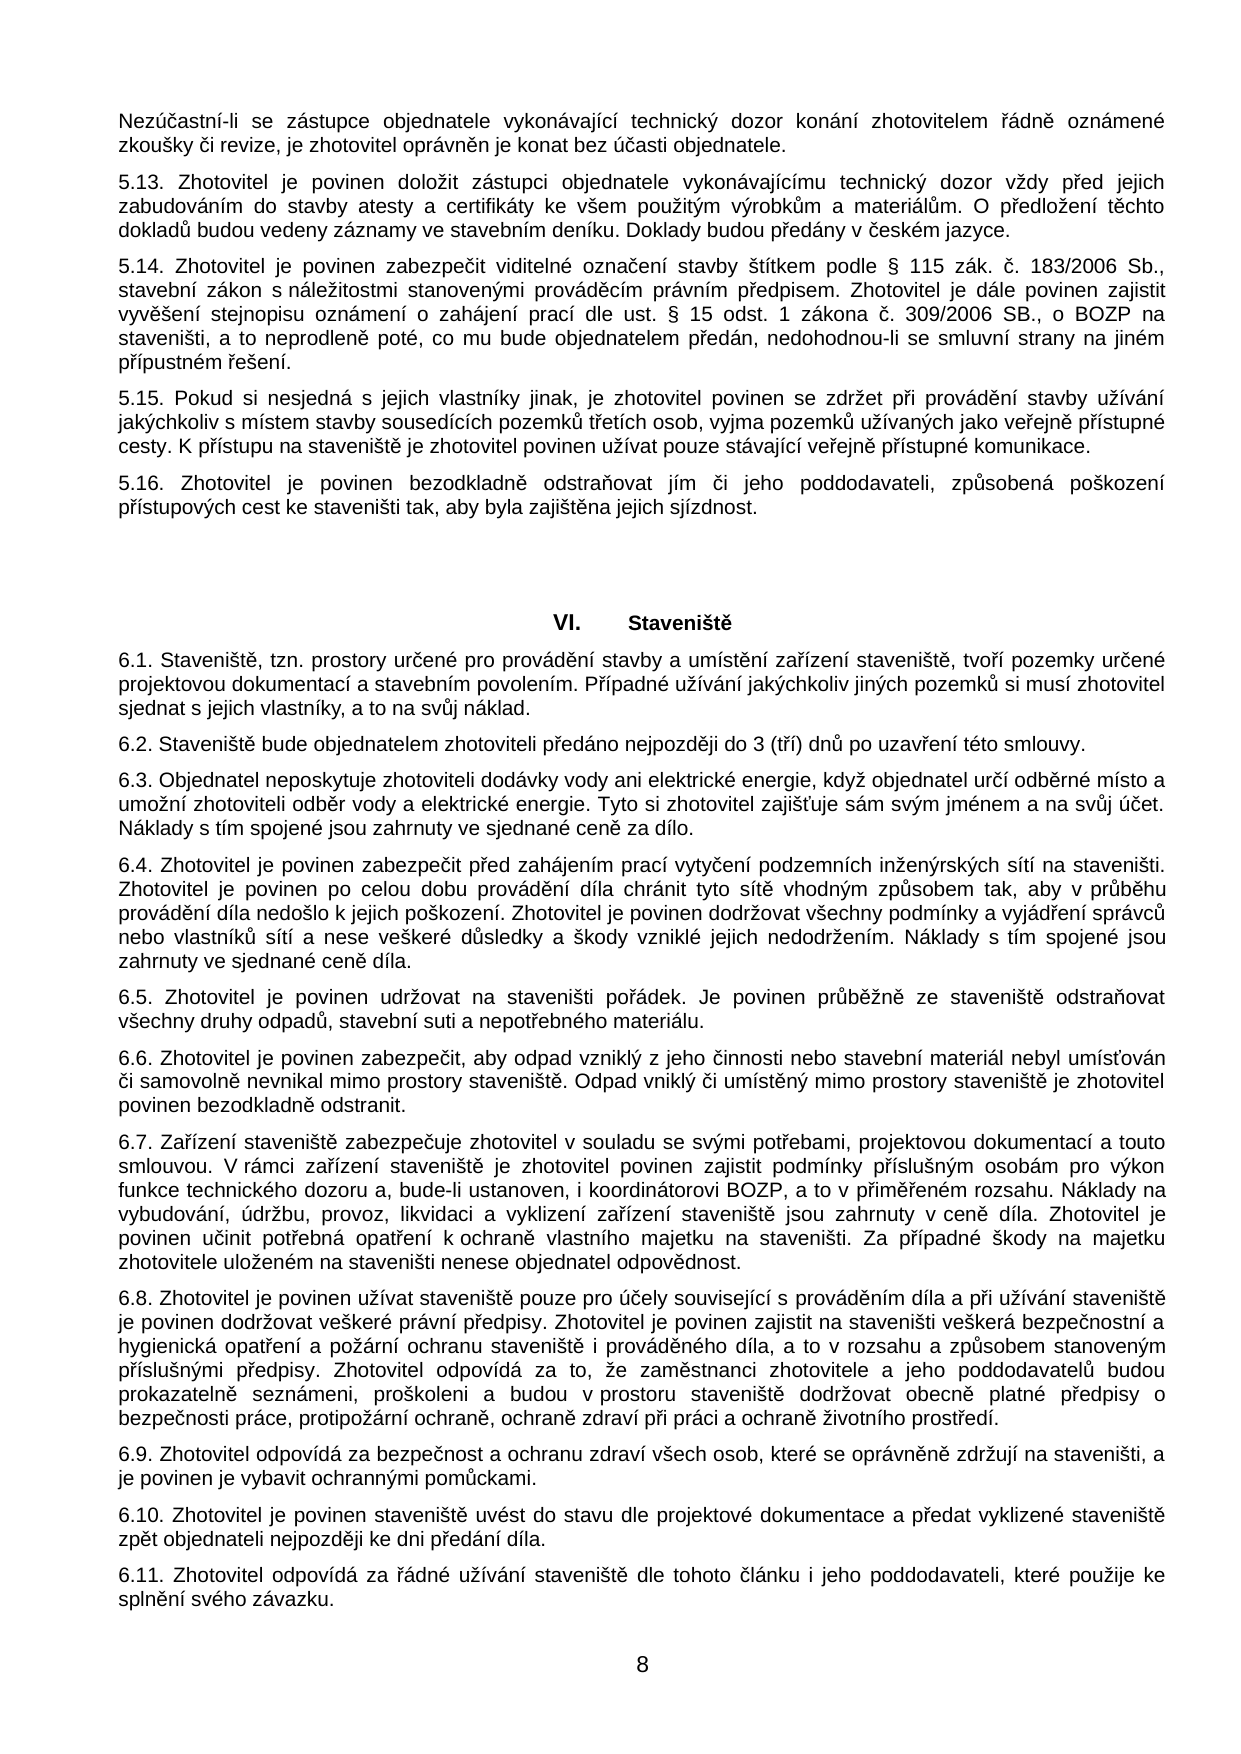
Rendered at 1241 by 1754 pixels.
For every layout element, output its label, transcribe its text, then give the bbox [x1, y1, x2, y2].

text 6.8. Zhotovitel je povinen užívat staveniště pouze pro účely související s prováděním díla a při užívání staveniště je povinen dodržovat veškeré právní předpisy. Zhotovitel je povinen zajistit na staveništi veškerá bezpečnostní a hygienická opatření a požární ochranu staveniště i prováděného díla, a to v rozsahu a způsobem stanoveným příslušnými předpisy. Zhotovitel odpovídá za to, že zaměstnanci zhotovitele a jeho poddodavatelů budou prokazatelně seznámeni, proškoleni a budou v prostoru staveniště dodržovat obecně platné předpisy o bezpečnosti práce, protipožární ochraně, ochraně zdraví při práci a ochraně životního prostředí. [118, 1286, 1167, 1430]
text 6.5. Zhotovitel je povinen udržovat na staveništi pořádek. Je povinen průběžně ze staveniště odstraňovat všechny druhy odpadů, stavební suti a nepotřebného materiálu. [118, 985, 1167, 1033]
text 5.15. Pokud si nesjedná s jejich vlastníky jinak, je zhotovitel povinen se zdržet při provádění stavby užívání jakýchkoliv s místem stavby sousedících pozemků třetích osob, vyjma pozemků užívaných jako veřejně přístupné cesty. K přístupu na staveniště je zhotovitel povinen užívat pouze stávající veřejně přístupné komunikace. [118, 386, 1167, 458]
subtitle 6.1. Staveniště, tzn. prostory určené pro provádění stavby a umístění zařízení staveniště, tvoří pozemky určené projektovou dokumentací a stavebním povolením. Případné užívání jakýchkoliv jiných pozemků si musí zhotovitel sjednat s jejich vlastníky, a to na svůj náklad. [118, 647, 1167, 719]
text 5.13. Zhotovitel je povinen doložit zástupci objednatele vykonávajícímu technický dozor vždy před jejich zabudováním do stavby atesty a certifikáty ke všem použitým výrobkům a materiálům. O předložení těchto dokladů budou vedeny záznamy ve stavebním deníku. Doklady budou předány v českém jazyce. [118, 169, 1167, 241]
text 6.9. Zhotovitel odpovídá za bezpečnost a ochranu zdraví všech osob, které se oprávněně zdržují na staveništi, a je povinen je vybavit ochrannými pomůckami. [118, 1442, 1167, 1490]
text 6.10. Zhotovitel je povinen staveniště uvést do stavu dle projektové dokumentace a předat vyklizené staveniště zpět objednateli nejpozději ke dni předání díla. [118, 1503, 1167, 1551]
text 5.14. Zhotovitel je povinen zabezpečit viditelné označení stavby štítkem podle § 115 zák. č. 183/2006 Sb., stavební zákon s náležitostmi stanovenými prováděcím právním předpisem. Zhotovitel je dále povinen zajistit vyvěšení stejnopisu oznámení o zahájení prací dle ust. § 15 odst. 1 zákona č. 309/2006 SB., o BOZP na staveništi, a to neprodleně poté, co mu bude objednatelem předán, nedohodnou-li se smluvní strany na jiném přípustném řešení. [118, 254, 1167, 374]
text 6.11. Zhotovitel odpovídá za řádné užívání staveniště dle tohoto článku i jeho poddodavateli, které použije ke splnění svého závazku. [118, 1563, 1167, 1611]
text 6.3. Objednatel neposkytuje zhotoviteli dodávky vody ani elektrické energie, když objednatel určí odběrné místo a umožní zhotoviteli odběr vody a elektrické energie. Tyto si zhotovitel zajišťuje sám svým jménem a na svůj účet. Náklady s tím spojené jsou zahrnuty ve sjednané ceně za dílo. [118, 768, 1167, 840]
text 6.4. Zhotovitel je povinen zabezpečit před zahájením prací vytyčení podzemních inženýrských sítí na staveništi. Zhotovitel je povinen po celou dobu provádění díla chránit tyto sítě vhodným způsobem tak, aby v průběhu provádění díla nedošlo k jejich poškození. Zhotovitel je povinen dodržovat všechny podmínky a vyjádření správců nebo vlastníků sítí a nese veškeré důsledky a škody vzniklé jejich nedodržením. Náklady s tím spojené jsou zahrnuty ve sjednané ceně díla. [118, 853, 1167, 972]
text 6.7. Zařízení staveniště zabezpečuje zhotovitel v souladu se svými potřebami, projektovou dokumentací a touto smlouvou. V rámci zařízení staveniště je zhotovitel povinen zajistit podmínky příslušným osobám pro výkon funkce technického dozoru a, bude-li ustanoven, i koordinátorovi BOZP, a to v přiměřeném rozsahu. Náklady na vybudování, údržbu, provoz, likvidaci a vyklizení zařízení staveniště jsou zahrnuty v ceně díla. Zhotovitel je povinen učinit potřebná opatření k ochraně vlastního majetku na staveništi. Za případné škody na majetku zhotovitele uloženém na staveništi nenese objednatel odpovědnost. [118, 1130, 1167, 1273]
text 5.16. Zhotovitel je povinen bezodkladně odstraňovat jím či jeho poddodavateli, způsobená poškození přístupových cest ke staveništi tak, aby byla zajištěna jejich sjízdnost. [118, 471, 1167, 518]
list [118, 109, 1167, 157]
text 6.2. Staveniště bude objednatelem zhotoviteli předáno nejpozději do 3 (tří) dnů po uzavření této smlouvy. [118, 732, 1167, 756]
subtitle Staveniště [118, 609, 1167, 635]
text 6.6. Zhotovitel je povinen zabezpečit, aby odpad vzniklý z jeho činnosti nebo stavební materiál nebyl umísťován či samovolně nevnikal mimo prostory staveniště. Odpad vniklý či umístěný mimo prostory staveniště je zhotovitel povinen bezodkladně odstranit. [118, 1045, 1167, 1117]
